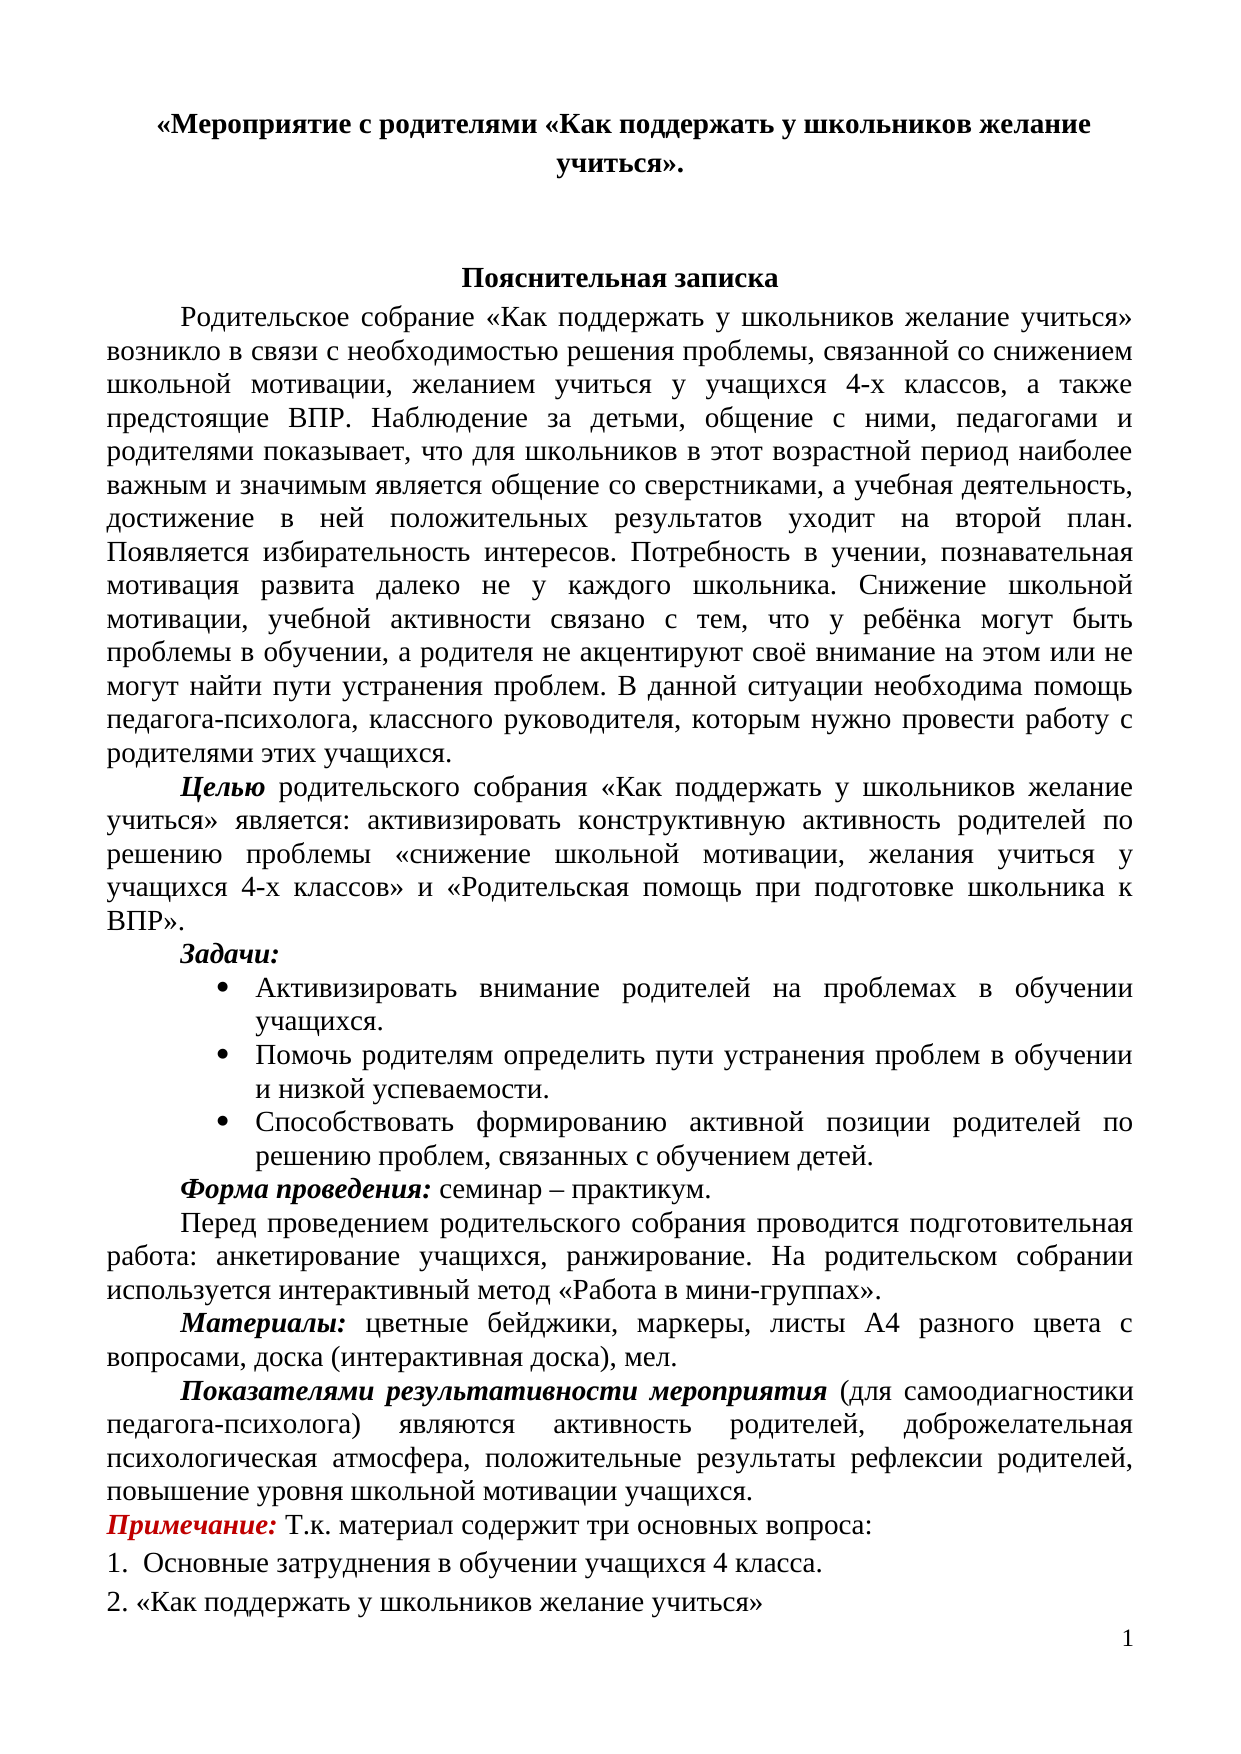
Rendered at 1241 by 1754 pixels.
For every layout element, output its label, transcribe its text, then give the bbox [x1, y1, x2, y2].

list Способствовать формированию активной позиции родителей по решению проблем, связанных с обучением детей. [218, 1104, 1134, 1171]
text Материалы: цветные бейджики, маркеры, листы А4 разного цвета с вопросами, доска (интерактивная доска), мел. [106, 1306, 1134, 1373]
text Родительское собрание «Как поддержать у школьников желание учиться» возникло в связи с необходимостью решения проблемы, связанной со снижением школьной мотивации, желанием учиться у учащихся 4-х классов, а также предстоящие ВПР. Наблюдение за детьми, общение с ними, педагогами и родителями показывает, что для школьников в этот возрастной период наиболее важным и значимым является общение со сверстниками, а учебная деятельность, достижение в ней положительных результатов уходит на второй план. Появляется избирательность интересов. Потребность в учении, познавательная мотивация развита далеко не у каждого школьника. Снижение школьной мотивации, учебной активности связано с тем, что у ребёнка могут быть проблемы в обучении, а родителя не акцентируют своё внимание на этом или не могут найти пути устранения проблем. В данной ситуации необходима помощь педагога-психолога, классного руководителя, которым нужно провести работу с родителями этих учащихся. [106, 299, 1134, 769]
text «Мероприятие с родителями «Как поддержать у школьников желание учиться». [106, 106, 1134, 178]
list Помочь родителям определить пути устранения проблем в обучении и низкой успеваемости. [218, 1037, 1134, 1104]
text Перед проведением родительского собрания проводится подготовительная работа: анкетирование учащихся, ранжирование. На родительском собрании используется интерактивный метод «Работа в мини-группах». [106, 1205, 1134, 1306]
text Показателями результативности мероприятия (для самоодиагностики педагога-психолога) являются активность родителей, доброжелательная психологическая атмосфера, положительные результаты рефлексии родителей, повышение уровня школьной мотивации учащихся. [106, 1373, 1134, 1507]
text Примечание: Т.к. материал содержит три основных вопроса: [106, 1507, 1134, 1540]
text Целью родительского собрания «Как поддержать у школьников желание учиться» является: активизировать конструктивную активность родителей по решению проблемы «снижение школьной мотивации, желания учиться у учащихся 4-х классов» и «Родительская помощь при подготовке школьника к ВПР». [106, 769, 1134, 936]
text 2. «Как поддержать у школьников желание учиться» [106, 1584, 1134, 1617]
text Форма проведения: семинар – практикум. [180, 1171, 1134, 1205]
text 1. Основные затруднения в обучении учащихся 4 класса. [106, 1545, 1134, 1579]
text Задачи: [106, 936, 1134, 970]
list Активизировать внимание родителей на проблемах в обучении учащихся. [218, 970, 1134, 1037]
text Пояснительная записка [106, 261, 1134, 294]
